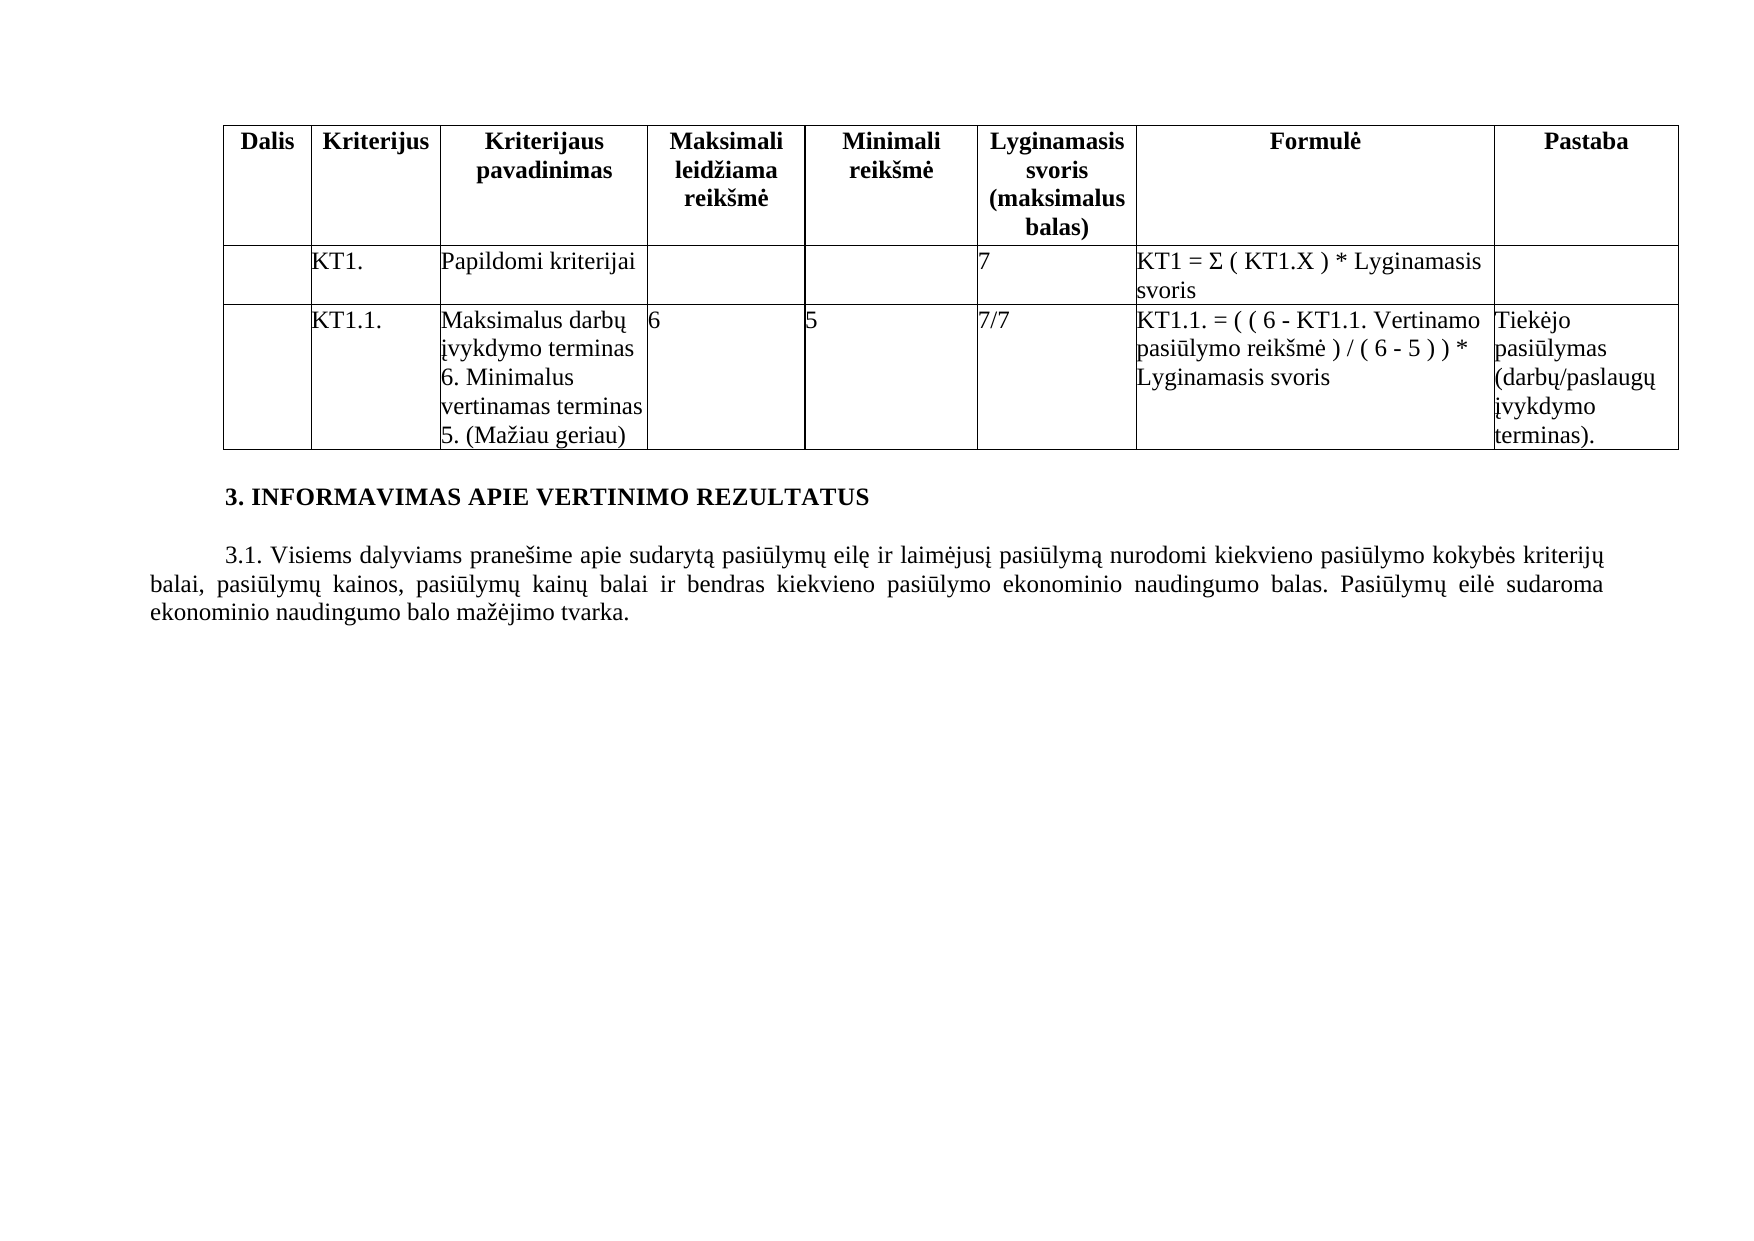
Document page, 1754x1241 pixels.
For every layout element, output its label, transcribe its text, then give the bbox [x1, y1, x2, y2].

table_cell Papildomi kriterijai [441, 246, 647, 304]
table_cell Maksimalus darbų įvykdymo terminas 6. Minimalus vertinamas terminas 5. (Mažiau geriau) [441, 305, 647, 448]
table_cell Tiekėjo pasiūlymas (darbų/paslaugų įvykdymo terminas). [1495, 305, 1678, 448]
subtitle 3. Informavimas APIE VERTINIMO REZULTATUS [150, 482, 1604, 511]
table_cell [224, 246, 311, 304]
table_header Formulė [1137, 126, 1494, 245]
table_header Kriterijus [312, 126, 440, 245]
table_cell KT1.1. [312, 305, 440, 448]
table_cell KT1. [312, 246, 440, 304]
table_header Dalis [224, 126, 311, 245]
table_cell [224, 305, 311, 448]
table_header Pastaba [1495, 126, 1678, 245]
table_header Kriterijaus pavadinimas [441, 126, 647, 245]
table_cell KT1 = Σ ( KT1.X ) * Lyginamasis svoris [1137, 246, 1494, 304]
table_header Maksimali leidžiama reikšmė [648, 126, 804, 245]
table_cell 6 [648, 305, 804, 448]
table_cell 7/7 [978, 305, 1136, 448]
table_cell [1495, 246, 1678, 304]
table_cell 5 [806, 305, 977, 448]
text 3.1. Visiems dalyviams pranešime apie sudarytą pasiūlymų eilę ir laimėjusį pasiūlymą nurodomi kiekvieno pasiūlymo kokybės kriterijų balai, pasiūlymų kainos, pasiūlymų kainų balai ir bendras kiekvieno pasiūlymo ekonominio naudingumo balas. Pasiūlymų eilė sudaroma ekonominio naudingumo balo mažėjimo tvarka. [150, 540, 1604, 626]
table_header Lyginamasis svoris (maksimalus balas) [978, 126, 1136, 245]
table_cell 7 [978, 246, 1136, 304]
table_cell [648, 246, 804, 304]
table_cell KT1.1. = ( ( 6 - KT1.1. Vertinamo pasiūlymo reikšmė ) / ( 6 - 5 ) ) * Lyginamasis svoris [1137, 305, 1494, 448]
table_cell [806, 246, 977, 304]
table_header Minimali reikšmė [806, 126, 977, 245]
